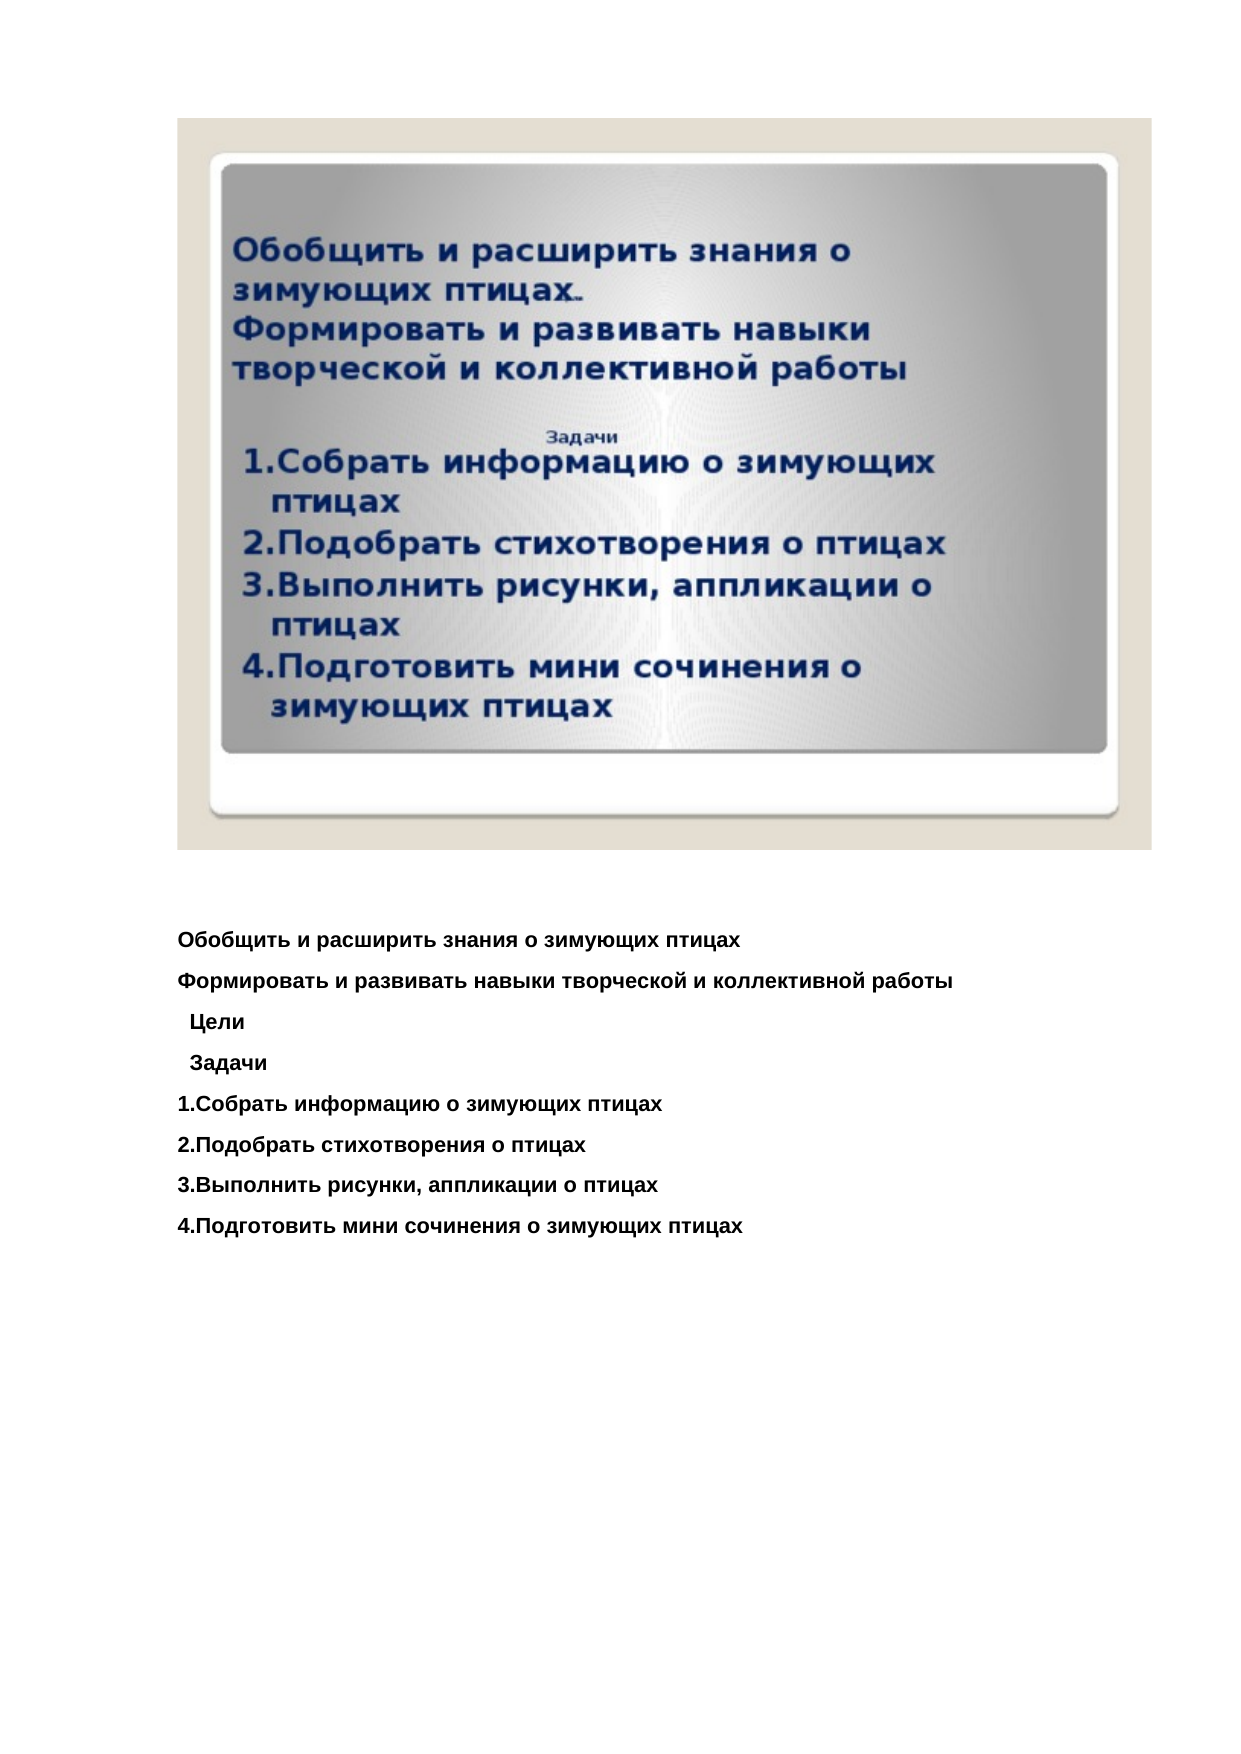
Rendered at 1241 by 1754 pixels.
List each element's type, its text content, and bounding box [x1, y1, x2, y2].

text Цели [177, 1009, 1152, 1034]
text Формировать и развивать навыки творческой и коллективной работы [177, 968, 1152, 993]
text 1.Собрать информацию о зимующих птицах [177, 1091, 1152, 1116]
text Задачи [177, 1050, 1152, 1075]
text 4.Подготовить мини сочинения о зимующих птицах [177, 1213, 1152, 1238]
picture [177, 118, 1152, 850]
text Обобщить и расширить знания о зимующих птицах [177, 927, 1152, 953]
text 3.Выполнить рисунки, аппликации о птицах [177, 1172, 1152, 1198]
text 2.Подобрать стихотворения о птицах [177, 1132, 1152, 1157]
